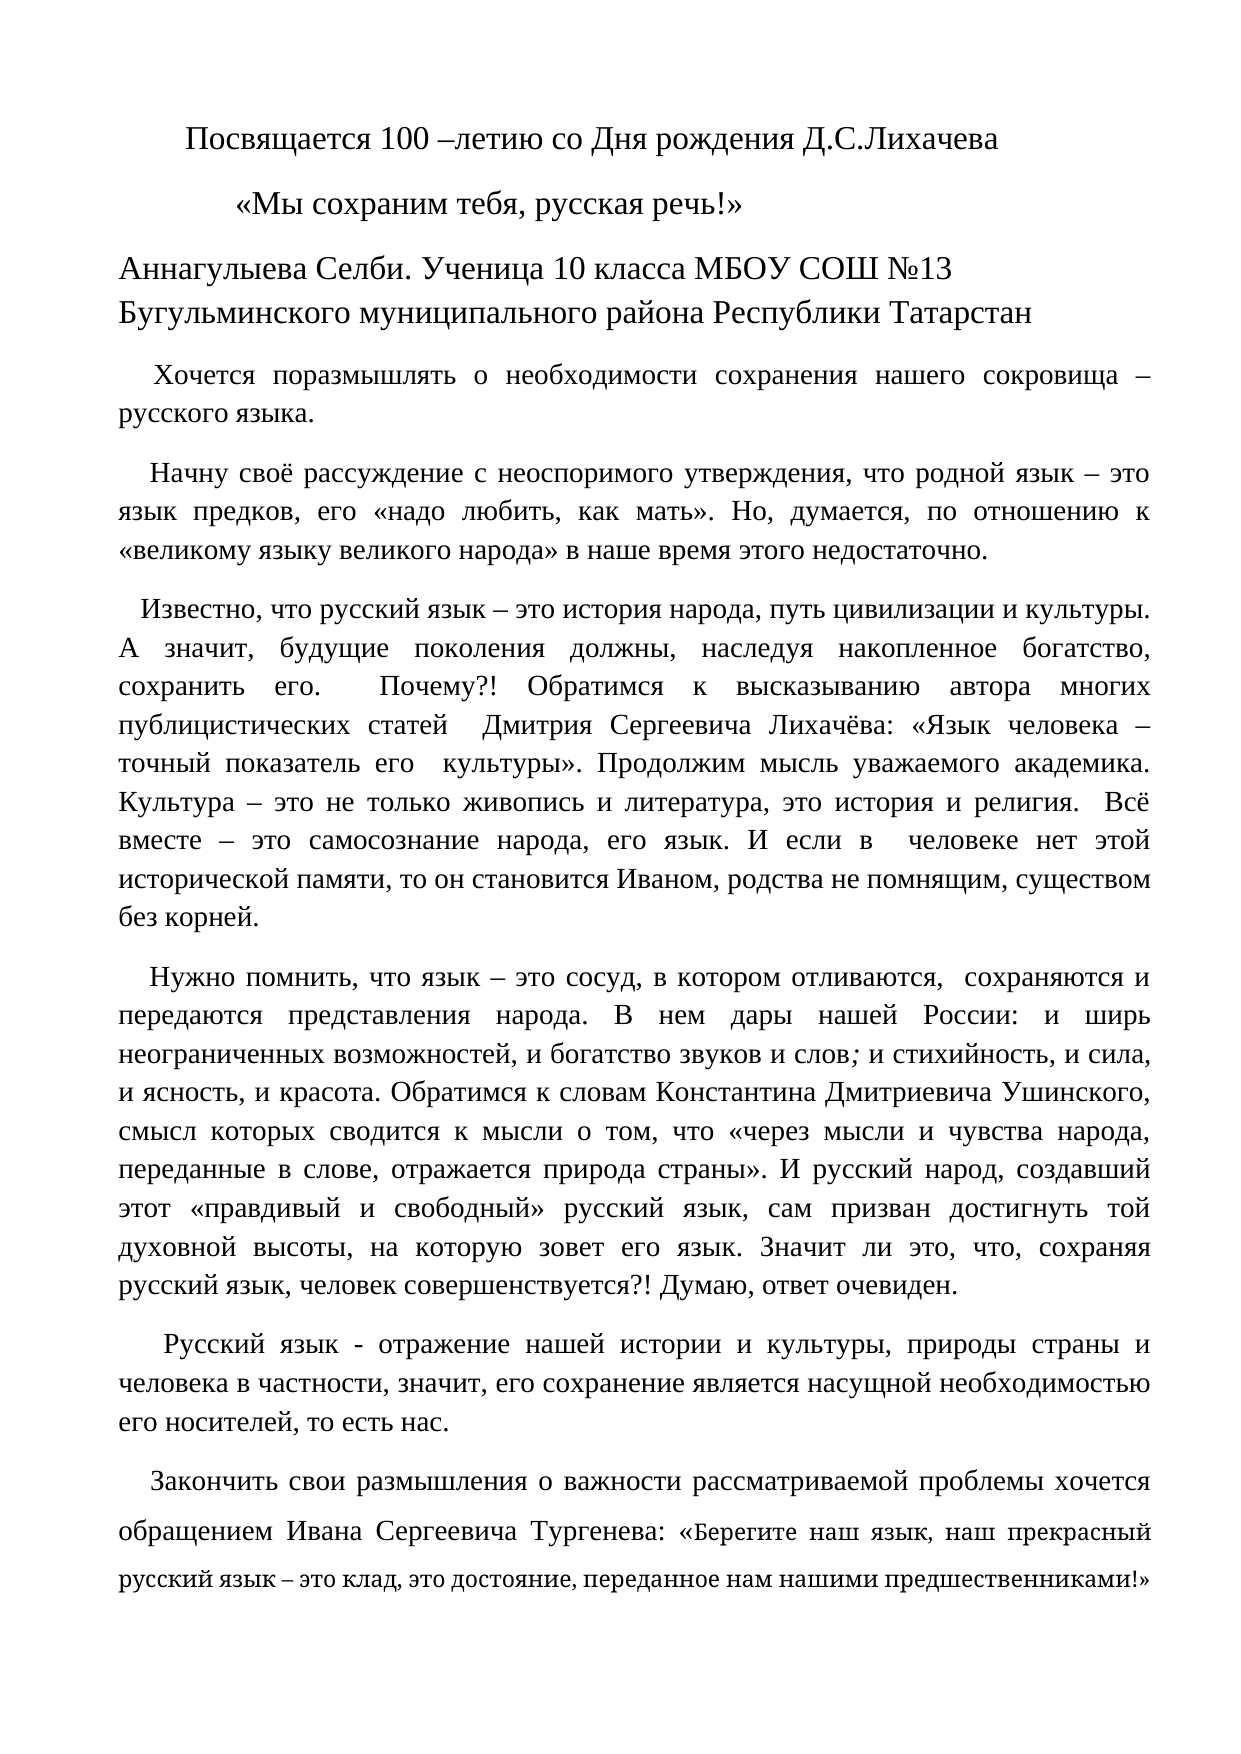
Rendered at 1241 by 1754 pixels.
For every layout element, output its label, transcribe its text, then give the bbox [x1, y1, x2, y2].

text Нужно помнить, что язык – это сосуд, в котором отливаются, сохраняются и передаются представления народа. В нем дары нашей России: и ширь неограниченных возможностей, и богатство звуков и слов; и стихийность, и сила, и ясность, и красота. Обратимся к словам Константина Дмитриевича Ушинского, смысл которых сводится к мысли о том, что «через мысли и чувства народа, переданные в слове, отражается природа страны». И русский народ, создавший этот «правдивый и свободный» русский язык, сам призван достигнуть той духовной высоты, на которую зовет его язык. Значит ли это, что, сохраняя русский язык, человек совершенствуется?! Думаю, ответ очевиден. [118, 959, 1152, 1301]
text Начну своё рассуждение с неоспоримого утверждения, что родной язык – это язык предков, его «надо любить, как мать». Но, думается, по отношению к «великому языку великого народа» в наше время этого недостаточно. [118, 455, 1152, 565]
text Известно, что русский язык – это история народа, путь цивилизации и культуры. А значит, будущие поколения должны, наследуя накопленное богатство, сохранить его. Почему?! Обратимся к высказыванию автора многих публицистических статей Дмитрия Сергеевича Лихачёва: «Язык человека – точный показатель его культуры». Продолжим мысль уважаемого академика. Культура – это не только живопись и литература, это история и религия. Всё вместе – это самосознание народа, его язык. И если в человеке нет этой исторической памяти, то он становится Иваном, родства не помнящим, существом без корней. [118, 591, 1152, 933]
text Закончить свои размышления о важности рассматриваемой проблемы хочется обращением Ивана Сергеевича Тургенева: «Берегите наш язык, наш прекрасный русский язык – это клад, это достояние, переданное нам нашими предшественниками!» [118, 1463, 1152, 1594]
text Хочется поразмышлять о необходимости сохранения нашего сокровища – русского языка. [118, 357, 1152, 429]
text «Мы сохраним тебя, русская речь!» [118, 183, 1152, 221]
text Посвящается 100 –летию со Дня рождения Д.С.Лихачева [118, 118, 1152, 156]
text Русский язык - отражение нашей истории и культуры, природы страны и человека в частности, значит, его сохранение является насущной необходимостью его носителей, то есть нас. [118, 1327, 1152, 1437]
text Аннагулыева Селби. Ученица 10 класса МБОУ СОШ №13 Бугульминского муниципального района Республики Татарстан [118, 248, 1152, 330]
